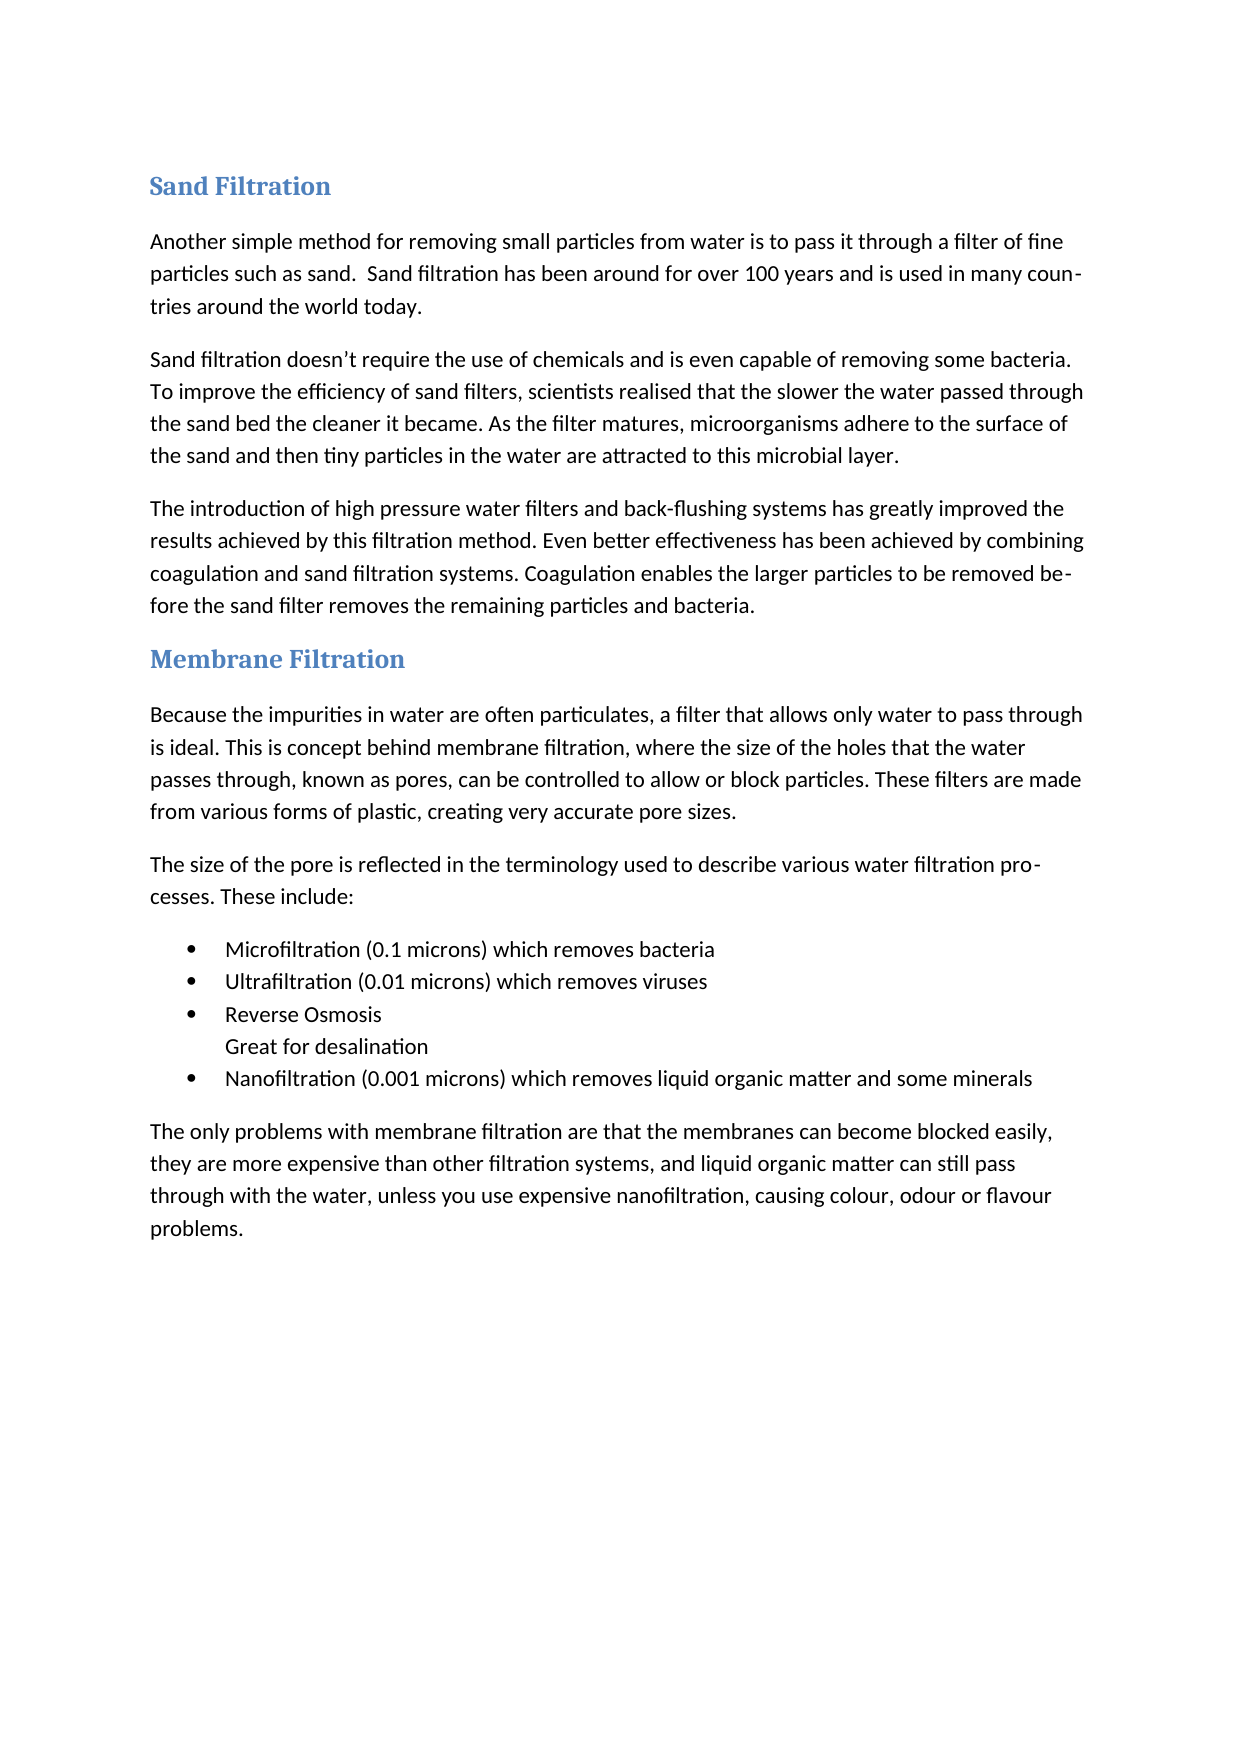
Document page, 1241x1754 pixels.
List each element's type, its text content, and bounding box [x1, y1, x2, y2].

text Sand filtration doesn’t require the use of chemicals and is even capable of removing some bacteria. To improve the efficiency of sand filters, scientists realised that the slower the water passed through the sand bed the cleaner it became. As the filter matures, microorganisms adhere to the surface of the sand and then tiny particles in the water are attracted to this microbial layer. [150, 345, 1090, 469]
text The introduction of high pressure water filters and back-flushing systems has greatly improved the results achieved by this filtration method. Even better effectiveness has been achieved by combining coagulation and sand filtration systems. Coagulation enables the larger particles to be removed before the sand filter removes the remaining particles and bacteria. [150, 494, 1090, 619]
list Ultrafiltration (0.01 microns) which removes viruses [187, 967, 1090, 996]
text Another simple method for removing small particles from water is to pass it through a filter of fine particles such as sand. Sand filtration has been around for over 100 years and is used in many countries around the world today. [150, 227, 1090, 320]
text The size of the pore is reflected in the terminology used to describe various water filtration processes. These include: [150, 850, 1090, 910]
text The only problems with membrane filtration are that the membranes can become blocked easily, they are more expensive than other filtration systems, and liquid organic matter can still pass through with the water, unless you use expensive nanofiltration, causing colour, odour or flavour problems. [150, 1117, 1090, 1242]
list Nanofiltration (0.001 microns) which removes liquid organic matter and some minerals [187, 1064, 1090, 1092]
subtitle Sand Filtration [150, 171, 1090, 202]
list Microfiltration (0.1 microns) which removes bacteria [187, 935, 1090, 963]
subtitle Membrane Filtration [150, 644, 1090, 675]
text Because the impurities in water are often particulates, a filter that allows only water to pass through is ideal. This is concept behind membrane filtration, where the size of the holes that the water passes through, known as pores, can be controlled to allow or block particles. These filters are made from various forms of plastic, creating very accurate pore sizes. [150, 701, 1090, 825]
list Reverse Osmosis Great for desalination [187, 1000, 1090, 1060]
